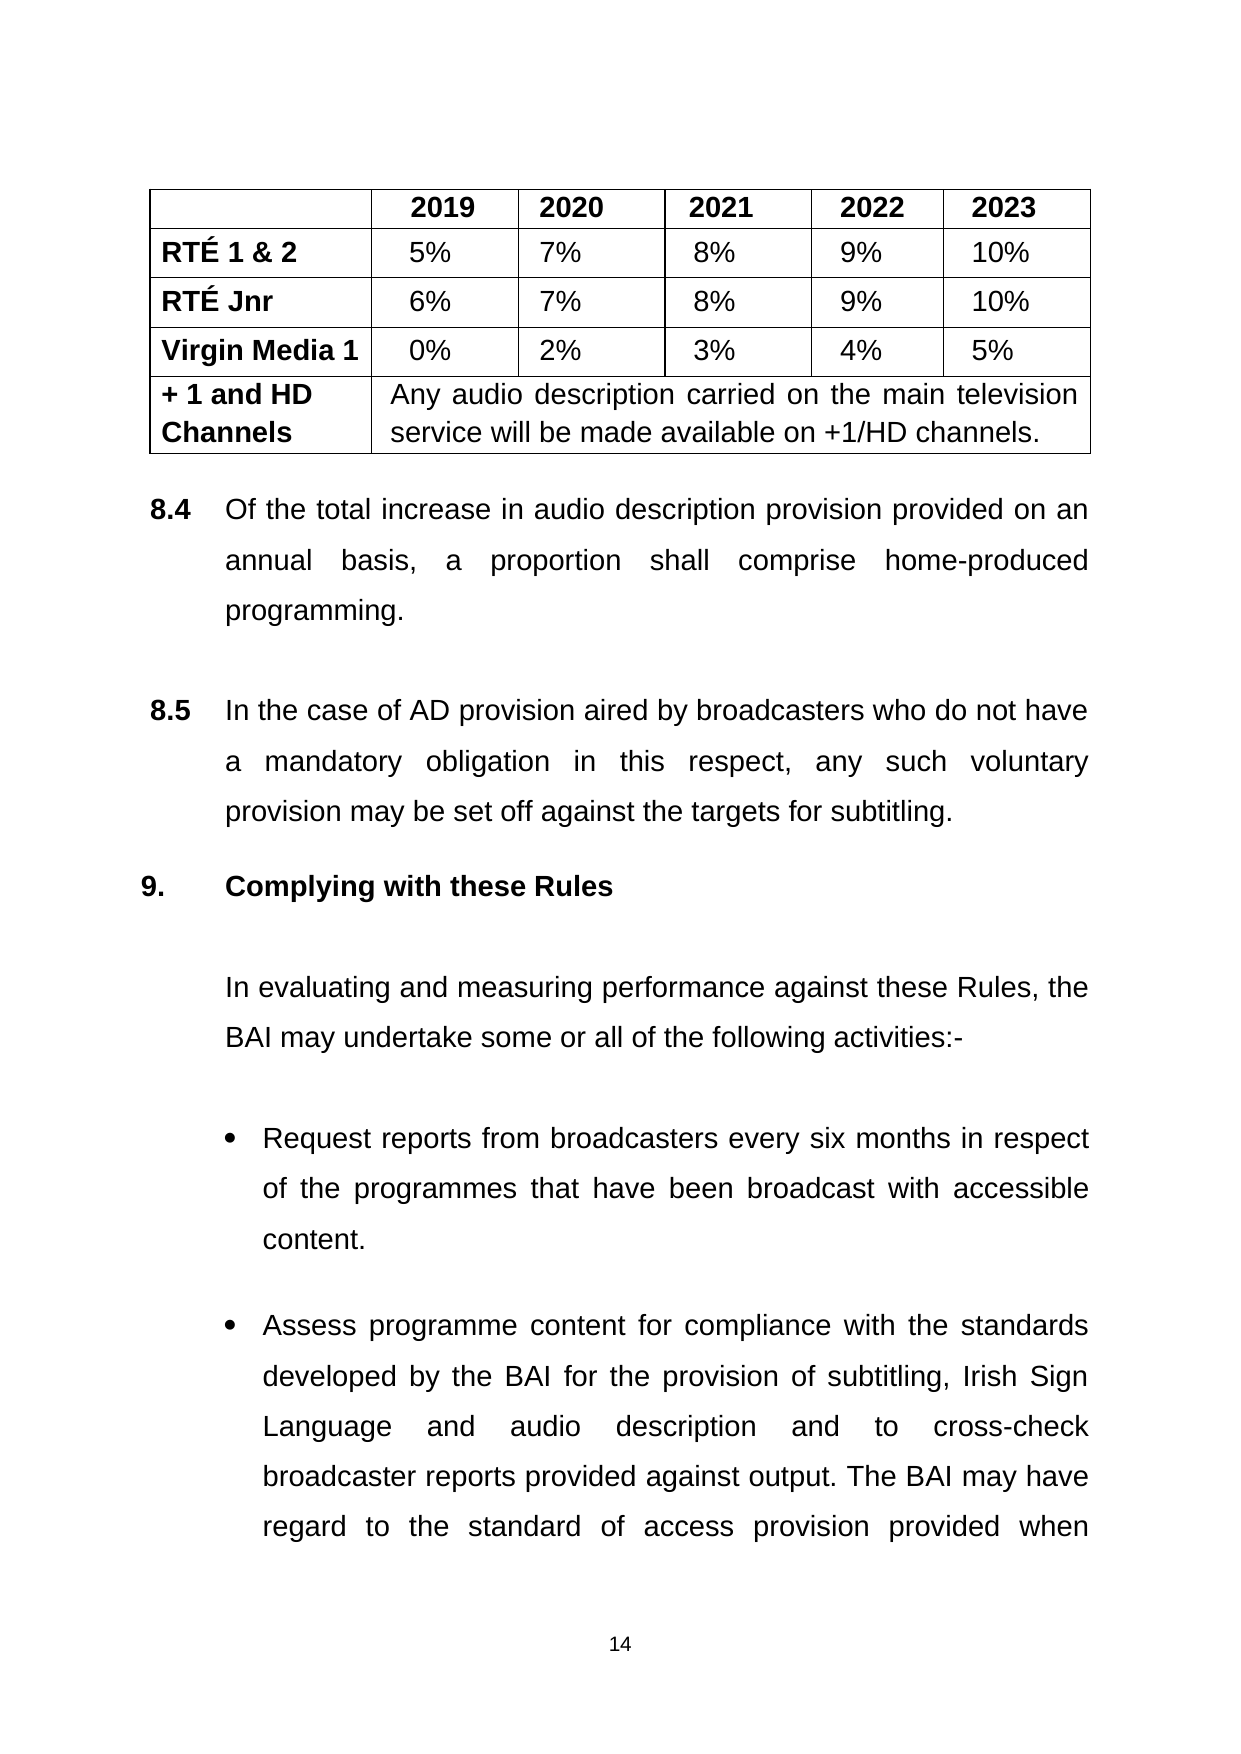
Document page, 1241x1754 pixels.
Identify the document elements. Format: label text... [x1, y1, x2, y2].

table_cell 8% [666, 229, 811, 277]
table_cell 10% [944, 278, 1090, 327]
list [225, 1308, 1090, 1543]
list Of the total increase in audio description provision provided on an annual basis, a proportion shall comprise home-produced programming. [150, 492, 1090, 626]
table_header [151, 190, 371, 228]
list In the case of AD provision aired by broadcasters who do not have a mandatory obligation in this respect, any such voluntary provision may be set off against the targets for subtitling. [150, 693, 1090, 828]
table_cell 4% [812, 328, 943, 376]
table_header 2020 [519, 190, 664, 228]
text In evaluating and measuring performance against these Rules, the BAI may undertake some or all of the following activities:- [225, 970, 1090, 1054]
table_cell 7% [519, 278, 664, 327]
table_cell 5% [372, 229, 518, 277]
table_header 2023 [944, 190, 1090, 228]
table_cell 10% [944, 229, 1090, 277]
table_cell RTÉ 1 & 2 [151, 229, 371, 277]
table_header 2022 [812, 190, 943, 228]
table_cell + 1 and HD Channels [151, 377, 371, 453]
table_cell Any audio description carried on the main television service will be made available on +1/HD channels. [372, 377, 1090, 453]
table_cell 6% [372, 278, 518, 327]
table_cell 7% [519, 229, 664, 277]
table_header 2019 [372, 190, 518, 228]
table_cell 0% [372, 328, 518, 376]
text 9. Complying with these Rules [141, 869, 1090, 903]
list Request reports from broadcasters every six months in respect of the programmes that have been broadcast with accessible content. [225, 1121, 1090, 1255]
table_cell 9% [812, 229, 943, 277]
table_cell 3% [666, 328, 811, 376]
table_header 2021 [666, 190, 811, 228]
table_cell 2% [519, 328, 664, 376]
table_cell Virgin Media 1 [151, 328, 371, 376]
table_cell 5% [944, 328, 1090, 376]
table_cell RTÉ Jnr [151, 278, 371, 327]
table_cell 9% [812, 278, 943, 327]
table_cell 8% [666, 278, 811, 327]
